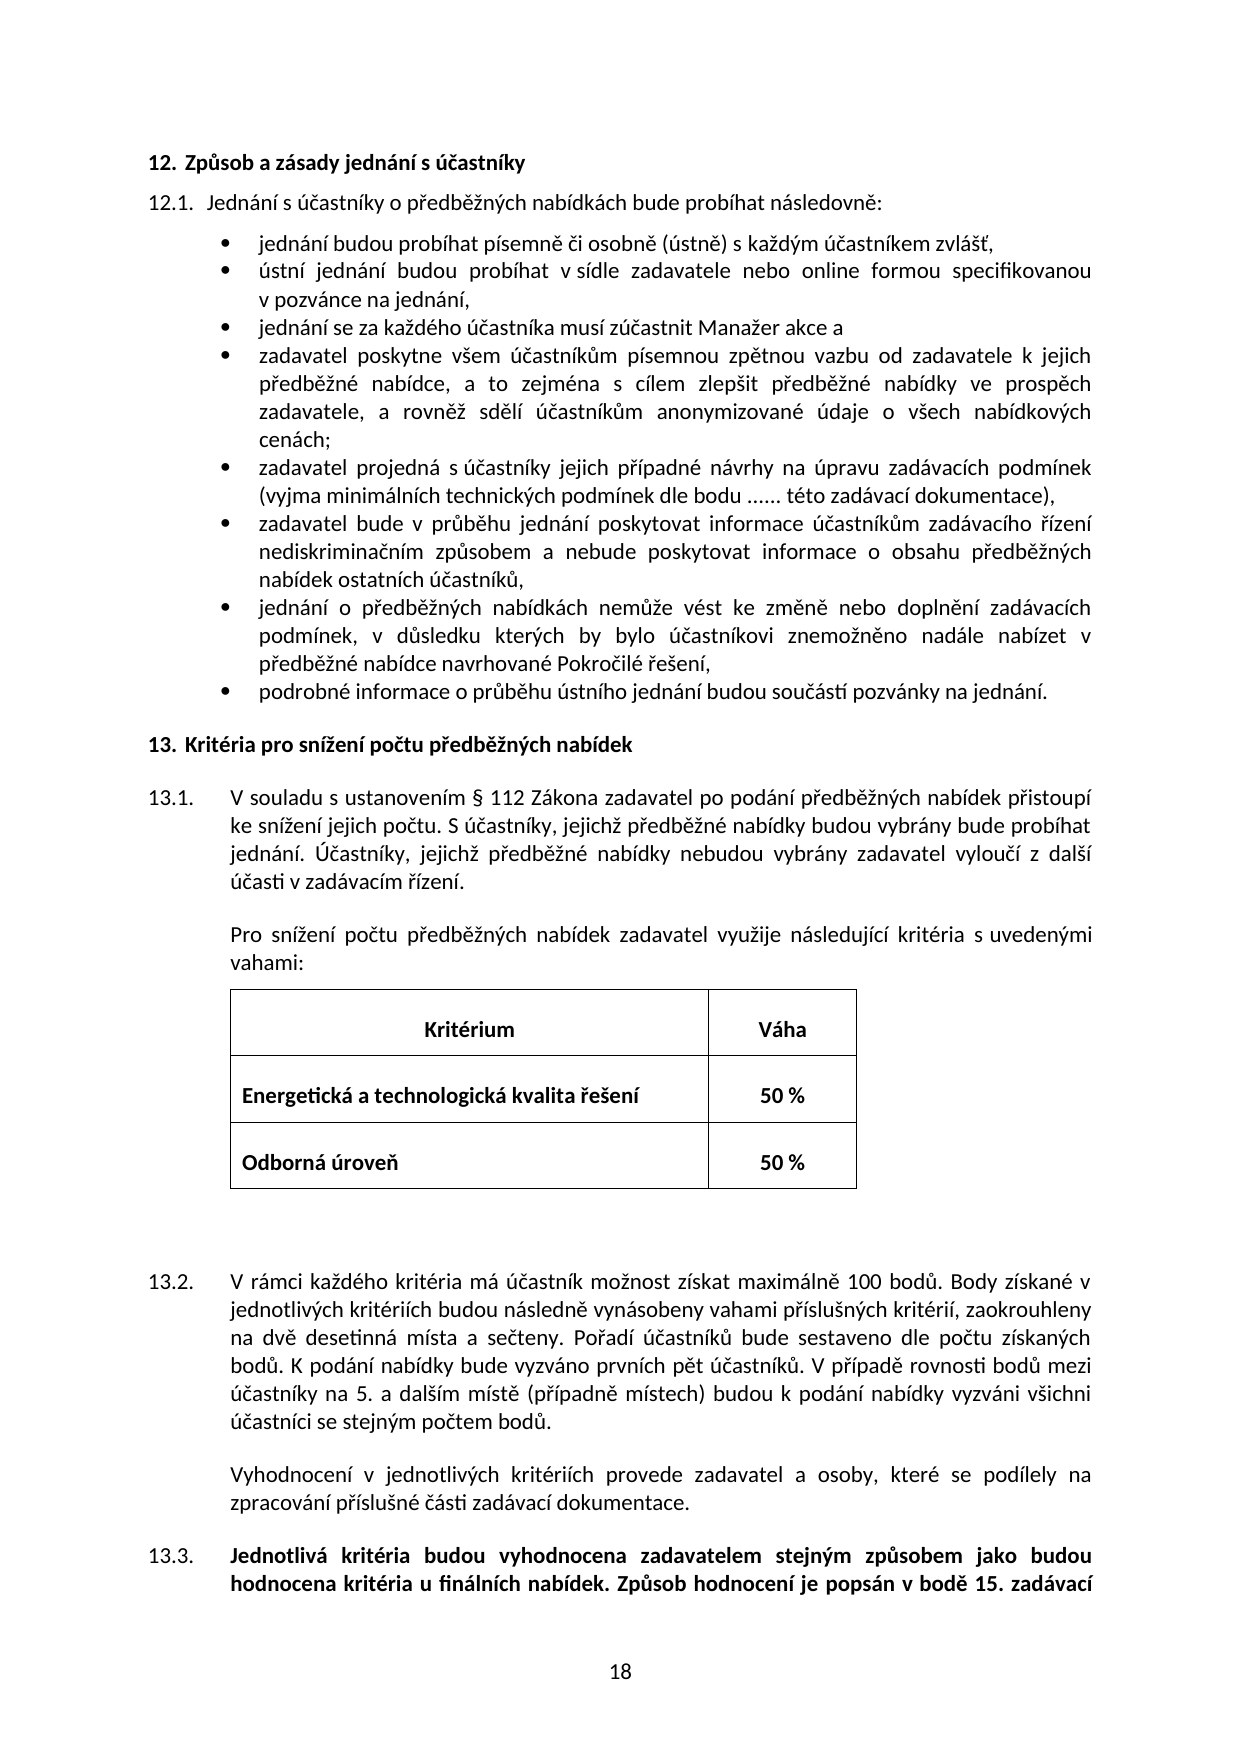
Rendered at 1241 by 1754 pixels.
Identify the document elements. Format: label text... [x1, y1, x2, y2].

list jednání budou probíhat písemně či osobně (ústně) s každým účastníkem zvlášť, [221, 229, 1093, 257]
list jednání se za každého účastníka musí zúčastnit Manažer akce a [221, 313, 1093, 341]
list zadavatel poskytne všem účastníkům písemnou zpětnou vazbu od zadavatele k jejich předběžné nabídce, a to zejména s cílem zlepšit předběžné nabídky ve prospěch zadavatele, a rovněž sdělí účastníkům anonymizované údaje o všech nabídkových cenách; [221, 341, 1093, 453]
list podrobné informace o průběhu ústního jednání budou součástí pozvánky na jednání. [221, 677, 1093, 705]
table_cell 50 % [709, 1056, 856, 1122]
list Způsob a zásady jednání s účastníky [148, 148, 1093, 176]
table_header Kritérium [231, 990, 708, 1055]
table_cell Energetická a technologická kvalita řešení [231, 1056, 708, 1122]
list Jednání s účastníky o předběžných nabídkách bude probíhat následovně: [148, 188, 1093, 216]
table_cell 50 % [709, 1123, 856, 1188]
list Pro snížení počtu předběžných nabídek zadavatel využije následující kritéria s uvedenými vahami: [230, 920, 1093, 976]
table_cell Odborná úroveň [231, 1123, 708, 1188]
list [148, 1542, 1093, 1598]
list V souladu s ustanovením § 112 Zákona zadavatel po podání předběžných nabídek přistoupí ke snížení jejich počtu. S účastníky, jejichž předběžné nabídky budou vybrány bude probíhat jednání. Účastníky, jejichž předběžné nabídky nebudou vybrány zadavatel vyloučí z další účasti v zadávacím řízení. [148, 783, 1093, 895]
list V rámci každého kritéria má účastník možnost získat maximálně 100 bodů. Body získané v jednotlivých kritériích budou následně vynásobeny vahami příslušných kritérií, zaokrouhleny na dvě desetinná místa a sečteny. Pořadí účastníků bude sestaveno dle počtu získaných bodů. K podání nabídky bude vyzváno prvních pět účastníků. V případě rovnosti bodů mezi účastníky na 5. a dalším místě (případně místech) budou k podání nabídky vyzváni všichni účastníci se stejným počtem bodů. [148, 1267, 1093, 1436]
list zadavatel projedná s účastníky jejich případné návrhy na úpravu zadávacích podmínek (vyjma minimálních technických podmínek dle bodu ...... této zadávací dokumentace), [221, 453, 1093, 509]
table_header Váha [709, 990, 856, 1055]
list Kritéria pro snížení počtu předběžných nabídek [148, 730, 1093, 758]
list zadavatel bude v průběhu jednání poskytovat informace účastníkům zadávacího řízení nediskriminačním způsobem a nebude poskytovat informace o obsahu předběžných nabídek ostatních účastníků, [221, 509, 1093, 593]
list Vyhodnocení v jednotlivých kritériích provede zadavatel a osoby, které se podílely na zpracování příslušné části zadávací dokumentace. [230, 1461, 1093, 1517]
list ústní jednání budou probíhat v sídle zadavatele nebo online formou specifikovanou v pozvánce na jednání, [221, 257, 1093, 313]
list jednání o předběžných nabídkách nemůže vést ke změně nebo doplnění zadávacích podmínek, v důsledku kterých by bylo účastníkovi znemožněno nadále nabízet v předběžné nabídce navrhované Pokročilé řešení, [221, 593, 1093, 677]
